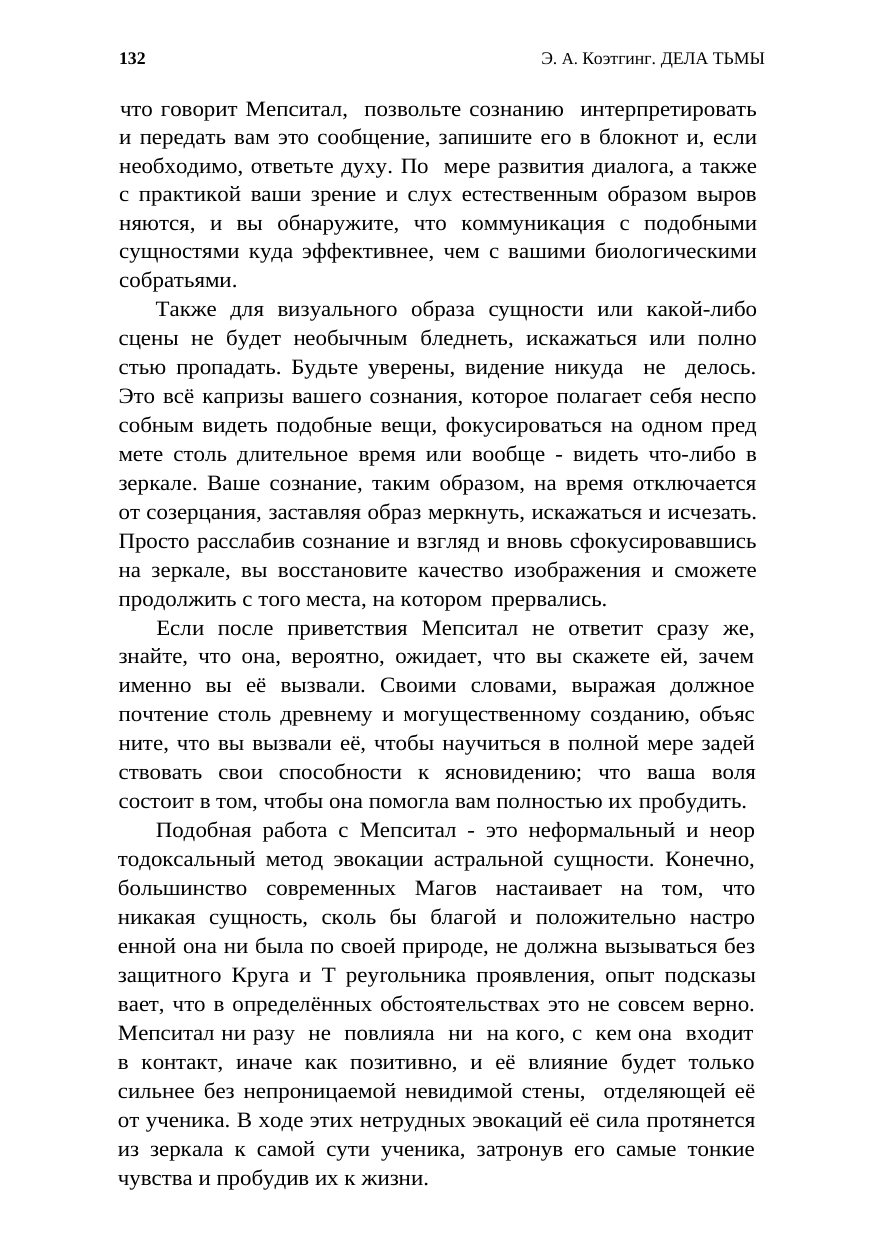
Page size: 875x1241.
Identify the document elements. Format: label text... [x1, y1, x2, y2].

text Если после приветствия Мепситал не ответит сразу же, знайте, что она, вероятно, ожидает, что вы скажете ей, зачем именно вы её вызвали. Своими словами, выражая должное почтение столь древнему и могущественному созданию, объяс­ ните, что вы вызвали её, чтобы научиться в полной мере задей­ ствовать свои способности к ясновидению; что ваша воля состоит в том, чтобы она помогла вам полностью их пробудить. [118, 614, 756, 813]
text Подобная работа с Мепситал - это неформальный и неор­ тодоксальный метод эвокации астральной сущности. Конечно, большинство современных Магов настаивает на том, что никакая сущность, сколь бы благой и положительно настро­ енной она ни была по своей природе, не должна вызываться без защитного Круга и Т реуrольника проявления, опыт подсказы­ вает, что в определённых обстоятельствах это не совсем верно. Мепситал ни разу не повлияла ни на кого, с кем она входит в контакт, иначе как позитивно, и её влияние будет только сильнее без непроницаемой невидимой стены, отделяющей её от ученика. В ходе этих нетрудных эвокаций её сила протянется из зеркала к самой сути ученика, затронув его самые тонкие чувства и пробудив их к жизни. [118, 817, 756, 1190]
text Также для визуального образа сущности или какой-либо сцены не будет необычным бледнеть, искажаться или полно­ стью пропадать. Будьте уверены, видение никуда не делось. Это всё капризы вашего сознания, которое полагает себя неспо­ собным видеть подобные вещи, фокусироваться на одном пред­ мете столь длительное время или вообще - видеть что-либо в зеркале. Ваше сознание, таким образом, на время отключается от созерцания, заставляя образ меркнуть, искажаться и исчезать. Просто расслабив сознание и взгляд и вновь сфокусировавшись на зеркале, вы восстановите качество изображения и сможете продолжить с того места, на котором прервались. [118, 296, 758, 611]
text что говорит Мепситал, позвольте сознанию интерпретировать и передать вам это сообщение, запишите его в блокнот и, если необходимо, ответьте духу. По мере развития диалога, а также с практикой ваши зрение и слух естественным образом выров­ няются, и вы обнаружите, что коммуникация с подобными сущностями куда эффективнее, чем с вашими биологическими собратьями. [119, 96, 758, 292]
text 132 Э. А. Коэтгинг. ДЕЛА ТЬМЫ [119, 48, 799, 68]
